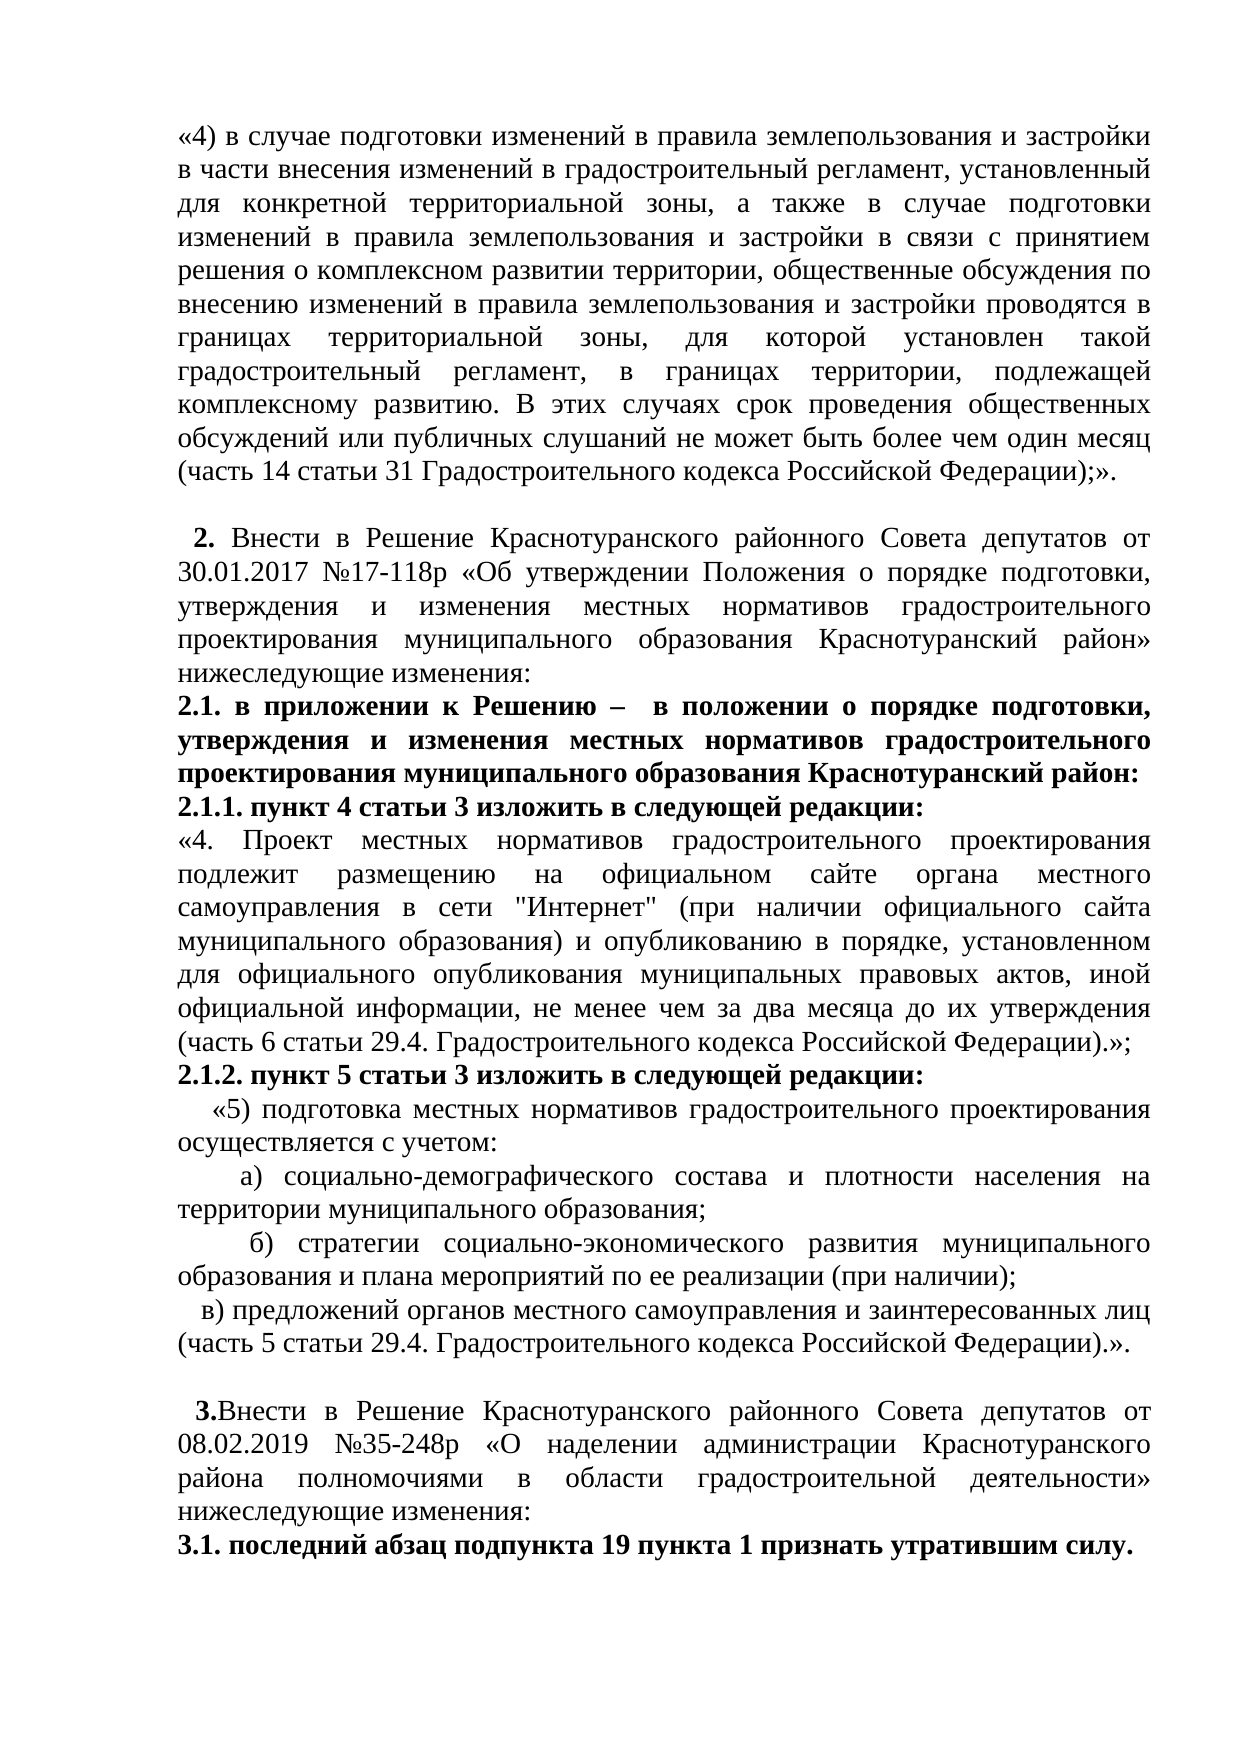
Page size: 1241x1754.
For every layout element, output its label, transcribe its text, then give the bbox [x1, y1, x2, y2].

text «5) подготовка местных нормативов градостроительного проектирования осуществляется с учетом: [177, 1091, 1152, 1158]
text 2.1.1. пункт 4 статьи 3 изложить в следующей редакции: [177, 789, 1152, 822]
text 2. Внести в Решение Краснотуранского районного Совета депутатов от 30.01.2017 №17-118р «Об утверждении Положения о порядке подготовки, утверждения и изменения местных нормативов градостроительного проектирования муниципального образования Краснотуранский район» нижеследующие изменения: [177, 521, 1152, 688]
text в) предложений органов местного самоуправления и заинтересованных лиц (часть 5 статьи 29.4. Градостроительного кодекса Российской Федерации).». [177, 1292, 1152, 1359]
text 2.1.2. пункт 5 статьи 3 изложить в следующей редакции: [177, 1057, 1152, 1091]
text б) стратегии социально-экономического развития муниципального образования и плана мероприятий по ее реализации (при наличии); [177, 1225, 1152, 1292]
text «4. Проект местных нормативов градостроительного проектирования подлежит размещению на официальном сайте органа местного самоуправления в сети "Интернет" (при наличии официального сайта муниципального образования) и опубликованию в порядке, установленном для официального опубликования муниципальных правовых актов, иной официальной информации, не менее чем за два месяца до их утверждения (часть 6 статьи 29.4. Градостроительного кодекса Российской Федерации).»; [177, 822, 1152, 1057]
text 3.1. последний абзац подпункта 19 пункта 1 признать утратившим силу. [177, 1527, 1152, 1560]
text «4) в случае подготовки изменений в правила землепользования и застройки в части внесения изменений в градостроительный регламент, установленный для конкретной территориальной зоны, а также в случае подготовки изменений в правила землепользования и застройки в связи с принятием решения о комплексном развитии территории, общественные обсуждения по внесению изменений в правила землепользования и застройки проводятся в границах территориальной зоны, для которой установлен такой градостроительный регламент, в границах территории, подлежащей комплексному развитию. В этих случаях срок проведения общественных обсуждений или публичных слушаний не может быть более чем один месяц (часть 14 статьи 31 Градостроительного кодекса Российской Федерации);». [177, 118, 1152, 487]
text 3.Внести в Решение Краснотуранского районного Совета депутатов от 08.02.2019 №35-248р «О наделении администрации Краснотуранского района полномочиями в области градостроительной деятельности» нижеследующие изменения: [177, 1393, 1152, 1527]
text а) социально-демографического состава и плотности населения на территории муниципального образования; [177, 1158, 1152, 1225]
text 2.1. в приложении к Решению – в положении о порядке подготовки, утверждения и изменения местных нормативов градостроительного проектирования муниципального образования Краснотуранский район: [177, 688, 1152, 789]
